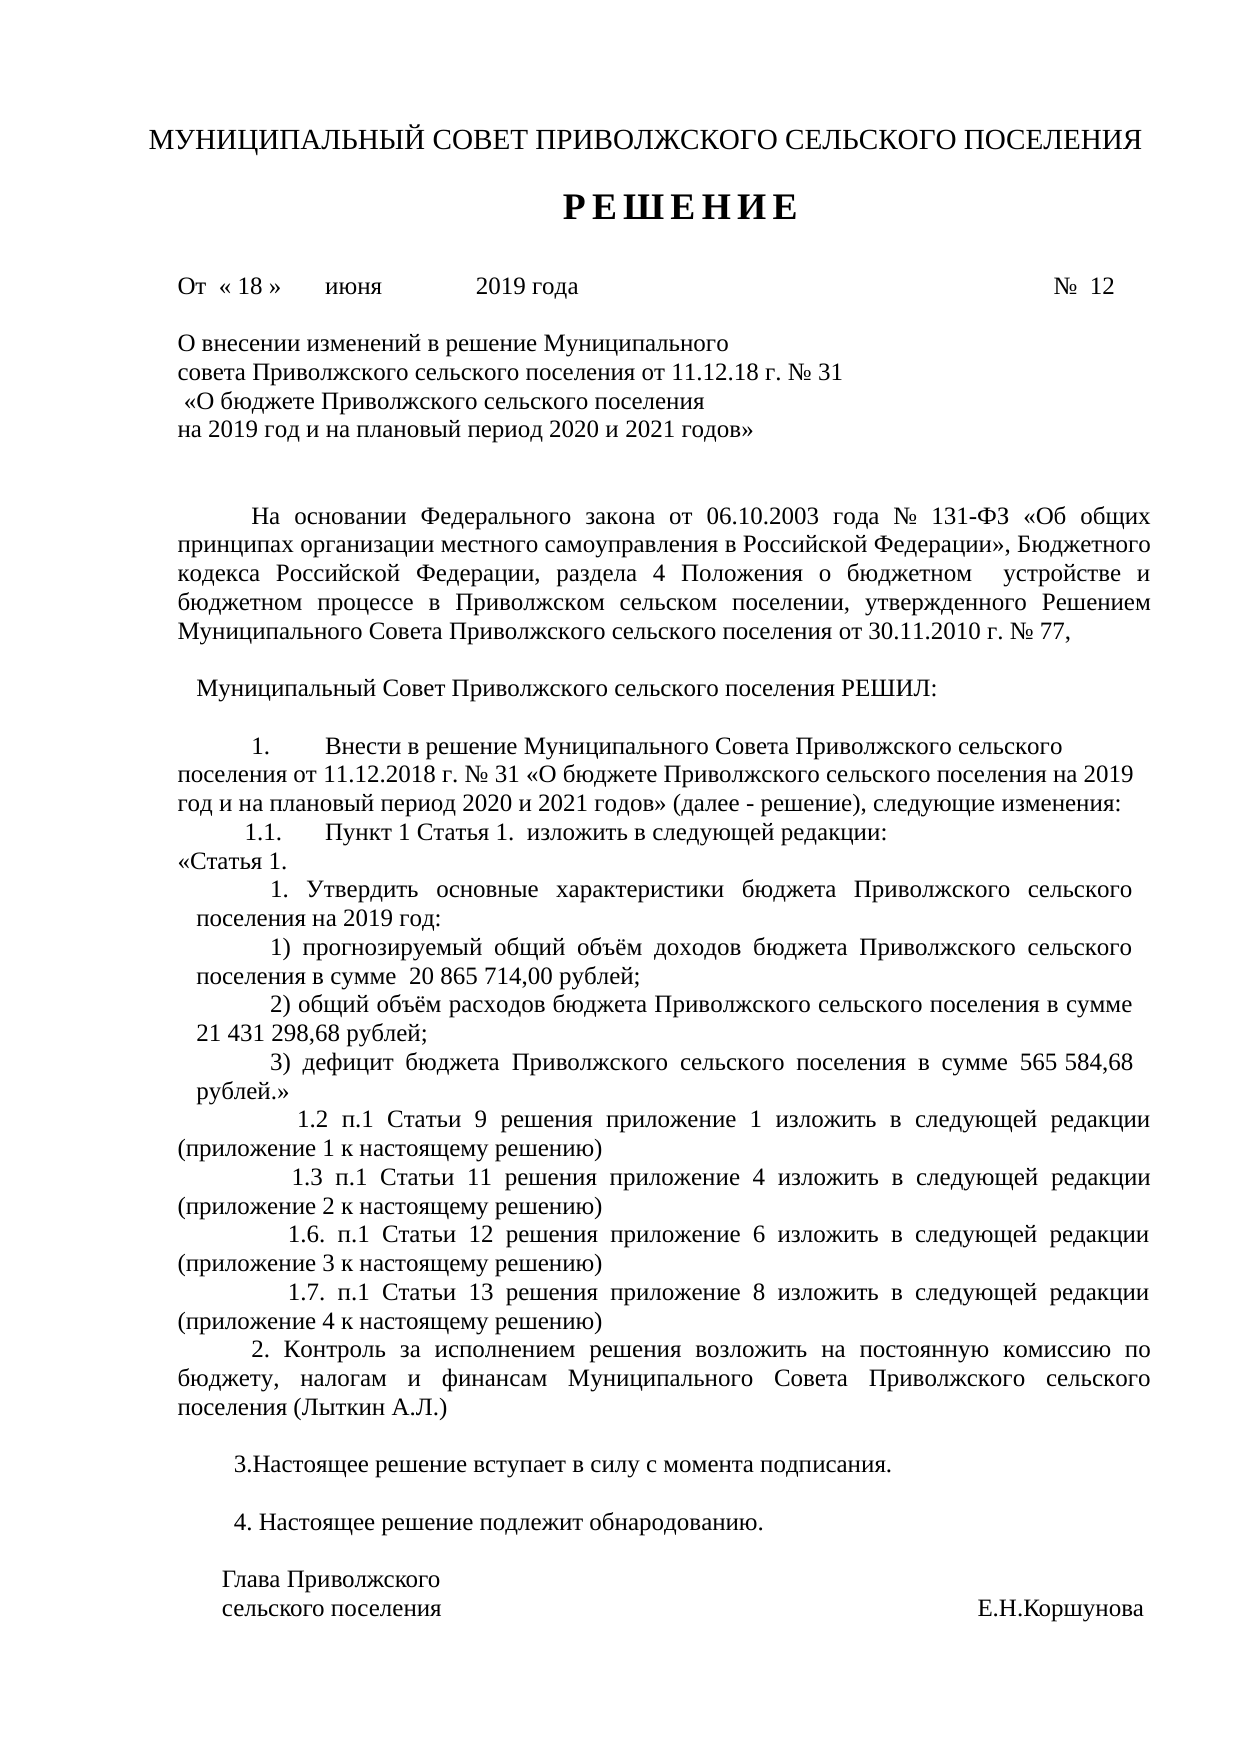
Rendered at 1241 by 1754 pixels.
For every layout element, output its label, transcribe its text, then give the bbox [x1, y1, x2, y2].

text На основании Федерального закона от 06.10.2003 года № 131-ФЗ «Об общих принципах организации местного самоуправления в Российской Федерации», Бюджетного кодекса Российской Федерации, раздела 4 Положения о бюджетном устройстве и бюджетном процессе в Приволжском сельском поселении, утвержденного Решением Муниципального Совета Приволжского сельского поселения от 30.11.2010 г. № 77, [177, 501, 1152, 644]
text 1. Утвердить основные характеристики бюджета Приволжского сельского поселения на 2019 год: [196, 874, 1133, 932]
text 2) общий объём расходов бюджета Приволжского сельского поселения в сумме 21 431 298,68 рублей; [196, 989, 1133, 1047]
text совета Приволжского сельского поселения от 11.12.18 г. № 31 [177, 357, 1152, 386]
text 1.3 п.1 Статьи 11 решения приложение 4 изложить в следующей редакции (приложение 2 к настоящему решению) [177, 1162, 1152, 1219]
text 1.2 п.1 Статьи 9 решения приложение 1 изложить в следующей редакции (приложение 1 к настоящему решению) [177, 1104, 1152, 1162]
text РЕШЕНИЕ [177, 184, 1152, 228]
text 1.7. п.1 Статьи 13 решения приложение 8 изложить в следующей редакции (приложение 4 к настоящему решению) [177, 1277, 1152, 1334]
list Внести в решение Муниципального Совета Приволжского сельского поселения от 11.12.2018 г. № 31 «О бюджете Приволжского сельского поселения на 2019 год и на плановый период 2020 и 2021 годов» (далее - решение), следующие изменения: [177, 731, 1152, 817]
text «О бюджете Приволжского сельского поселения [177, 386, 1152, 414]
text Глава Приволжского [222, 1564, 1152, 1593]
text 1.6. п.1 Статьи 12 решения приложение 6 изложить в следующей редакции (приложение 3 к настоящему решению) [177, 1219, 1152, 1277]
text сельского поселения Е.Н.Коршунова [222, 1593, 1152, 1622]
title МУНИЦИПАЛЬНЫЙ СОВЕТ ПРИВОЛЖСКОГО СЕЛЬСКОГО ПОСЕЛЕНИЯ [140, 122, 1152, 156]
text 2. Контроль за исполнением решения возложить на постоянную комиссию по бюджету, налогам и финансам Муниципального Совета Приволжского сельского поселения (Лыткин А.Л.) [177, 1334, 1152, 1421]
text 3.Настоящее решение вступает в силу с момента подписания. [177, 1449, 1152, 1478]
list Пункт 1 Статья 1. изложить в следующей редакции: [236, 817, 1152, 846]
text на 2019 год и на плановый период 2020 и 2021 годов» [177, 414, 1152, 443]
text Муниципальный Совет Приволжского сельского поселения РЕШИЛ: [196, 673, 1152, 702]
text От « 18 » июня 2019 года № 12 [177, 271, 1152, 299]
text 1) прогнозируемый общий объём доходов бюджета Приволжского сельского поселения в сумме 20 865 714,00 рублей; [196, 932, 1133, 989]
text 4. Настоящее решение подлежит обнародованию. [177, 1507, 1152, 1536]
text 3) дефицит бюджета Приволжского сельского поселения в сумме 565 584,68 рублей.» [196, 1047, 1133, 1104]
text О внесении изменений в решение Муниципального [177, 328, 1152, 357]
text «Статья 1. [177, 846, 1152, 874]
